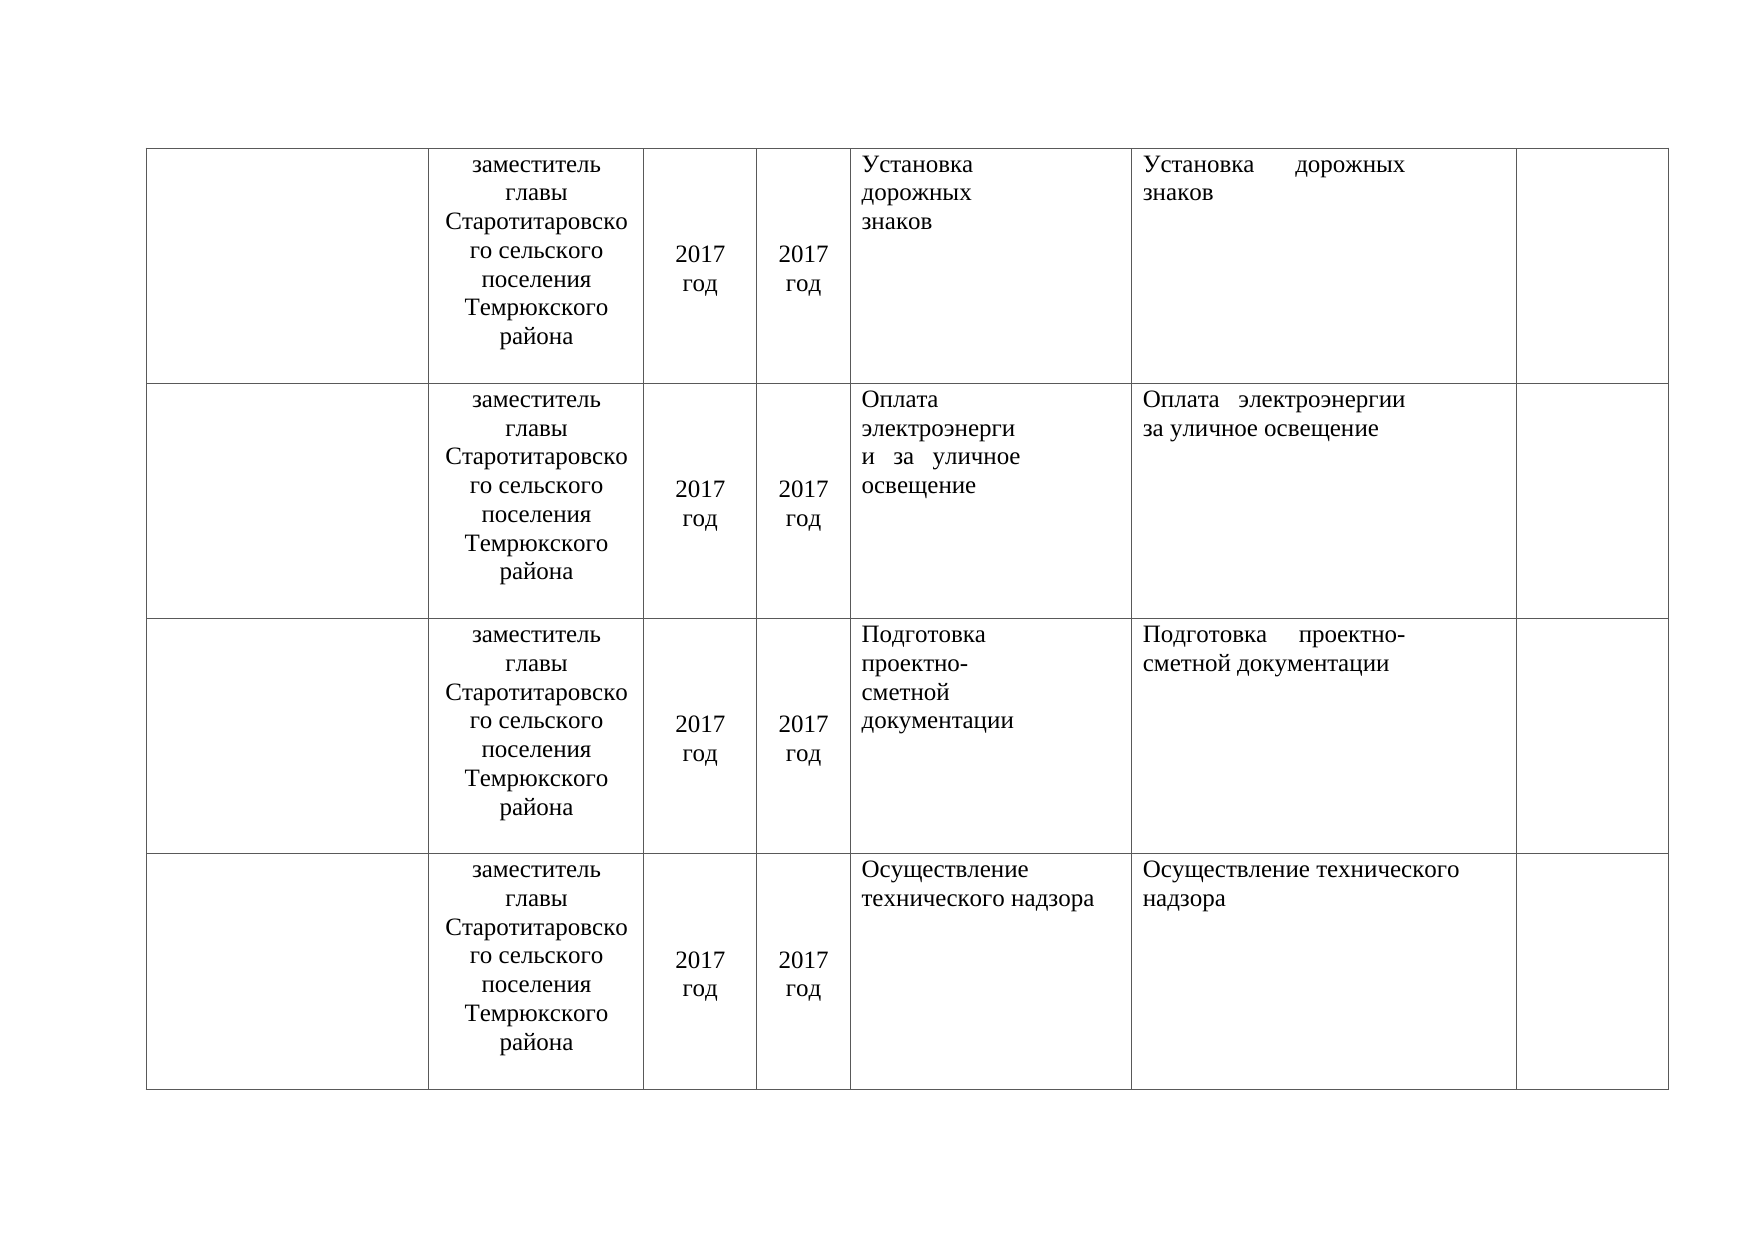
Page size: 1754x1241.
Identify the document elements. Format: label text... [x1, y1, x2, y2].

table_cell [147, 149, 428, 383]
table_cell Оплата электроэнергии за уличное освещение [1132, 384, 1516, 618]
table_cell [147, 619, 428, 853]
table_cell [147, 384, 428, 618]
table_cell заместитель главы Старотитаровского сельского поселения Темрюкского района [429, 619, 643, 853]
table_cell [429, 854, 643, 1088]
table_cell 2017 год [757, 619, 850, 853]
table_cell 2017 год [644, 619, 756, 853]
table_cell Осуществление технического надзора [851, 854, 1131, 1088]
table_cell 2017 год [757, 854, 850, 1088]
table_cell заместитель главы Старотитаровского сельского поселения Темрюкского района [429, 384, 643, 618]
table_cell [1517, 384, 1668, 618]
table_cell 2017 год [757, 149, 850, 383]
table_cell 2017 год [644, 854, 756, 1088]
table_cell 2017 год [757, 384, 850, 618]
table_cell Подготовка проектно-сметной документации [851, 619, 1131, 853]
table_cell Установка дорожных знаков [1132, 149, 1516, 383]
table_cell [147, 854, 428, 1088]
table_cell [429, 149, 643, 383]
table_cell 2017 год [644, 384, 756, 618]
table_cell [1517, 619, 1668, 853]
table_cell [1517, 854, 1668, 1088]
table_cell 2017 год [644, 149, 756, 383]
table_cell Установка дорожных знаков [851, 149, 1131, 383]
table_cell Подготовка проектно-сметной документации [1132, 619, 1516, 853]
table_cell [1517, 149, 1668, 383]
table_cell Осуществление технического надзора [1132, 854, 1516, 1088]
table_cell Оплата электроэнергии за уличное освещение [851, 384, 1131, 618]
